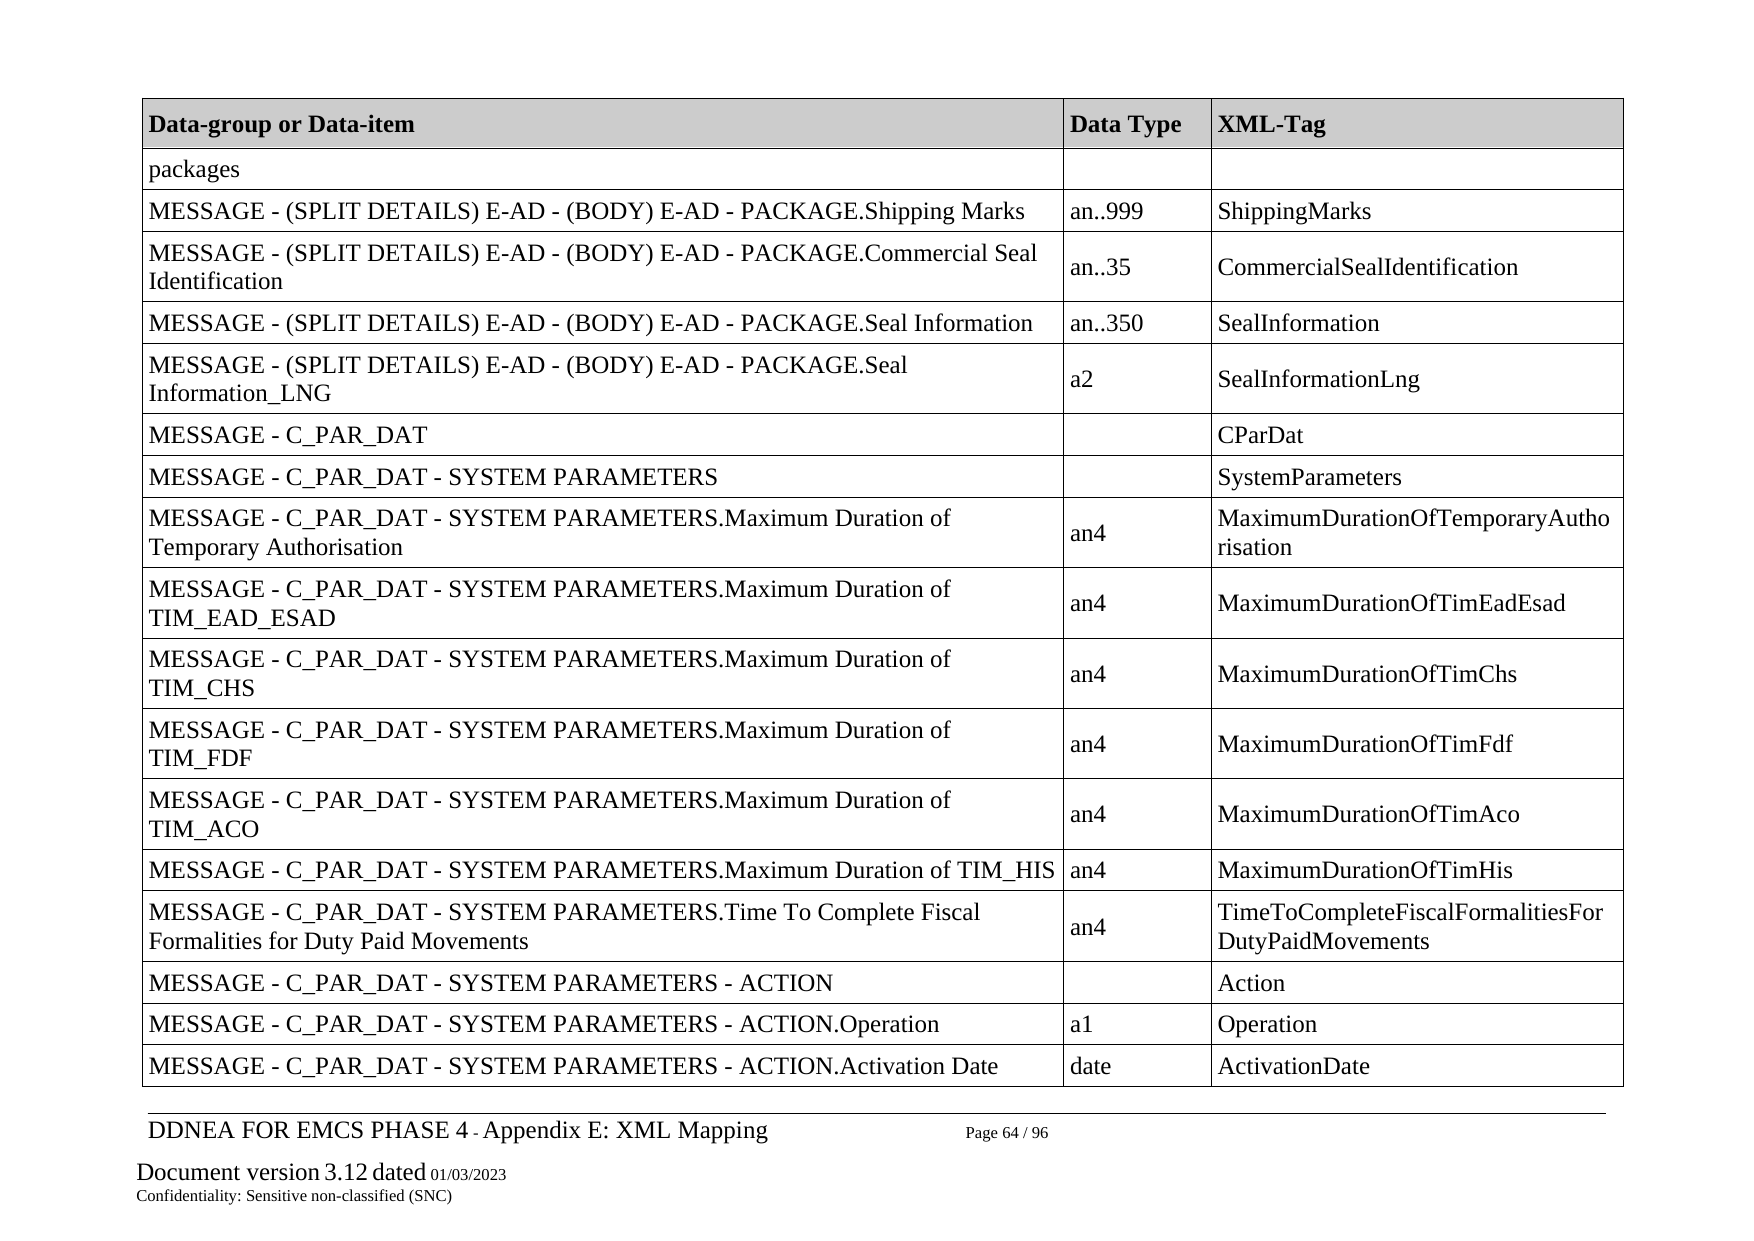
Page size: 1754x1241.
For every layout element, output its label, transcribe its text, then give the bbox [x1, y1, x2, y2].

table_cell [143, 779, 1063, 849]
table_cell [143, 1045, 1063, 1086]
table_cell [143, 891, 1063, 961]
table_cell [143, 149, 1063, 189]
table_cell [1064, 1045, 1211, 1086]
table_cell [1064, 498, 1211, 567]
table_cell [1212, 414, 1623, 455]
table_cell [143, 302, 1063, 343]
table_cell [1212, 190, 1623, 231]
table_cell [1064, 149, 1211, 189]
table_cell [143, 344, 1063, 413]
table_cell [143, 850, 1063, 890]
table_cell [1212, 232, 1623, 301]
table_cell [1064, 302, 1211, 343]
table_header Data-group or Data-item [143, 99, 1063, 147]
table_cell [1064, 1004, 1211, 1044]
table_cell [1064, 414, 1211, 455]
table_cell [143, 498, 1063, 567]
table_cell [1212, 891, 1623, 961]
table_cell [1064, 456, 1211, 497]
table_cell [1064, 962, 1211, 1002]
table_header Data Type [1064, 99, 1211, 147]
table_header XML-Tag [1212, 99, 1623, 147]
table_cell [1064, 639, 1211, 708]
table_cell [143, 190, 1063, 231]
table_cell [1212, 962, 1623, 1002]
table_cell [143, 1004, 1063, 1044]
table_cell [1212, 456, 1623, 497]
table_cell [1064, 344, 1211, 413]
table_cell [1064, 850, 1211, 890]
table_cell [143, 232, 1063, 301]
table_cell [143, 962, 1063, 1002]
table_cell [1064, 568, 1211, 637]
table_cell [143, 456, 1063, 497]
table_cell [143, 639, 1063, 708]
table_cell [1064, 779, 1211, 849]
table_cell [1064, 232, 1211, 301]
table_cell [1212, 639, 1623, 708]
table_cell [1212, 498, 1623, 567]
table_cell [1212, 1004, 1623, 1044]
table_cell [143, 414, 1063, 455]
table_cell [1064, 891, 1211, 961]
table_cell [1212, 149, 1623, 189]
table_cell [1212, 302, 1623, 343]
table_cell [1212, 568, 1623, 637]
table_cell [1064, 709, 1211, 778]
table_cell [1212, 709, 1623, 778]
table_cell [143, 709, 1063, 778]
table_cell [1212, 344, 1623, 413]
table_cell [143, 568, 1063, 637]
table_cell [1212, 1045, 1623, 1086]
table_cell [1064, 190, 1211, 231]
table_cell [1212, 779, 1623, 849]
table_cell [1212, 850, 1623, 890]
